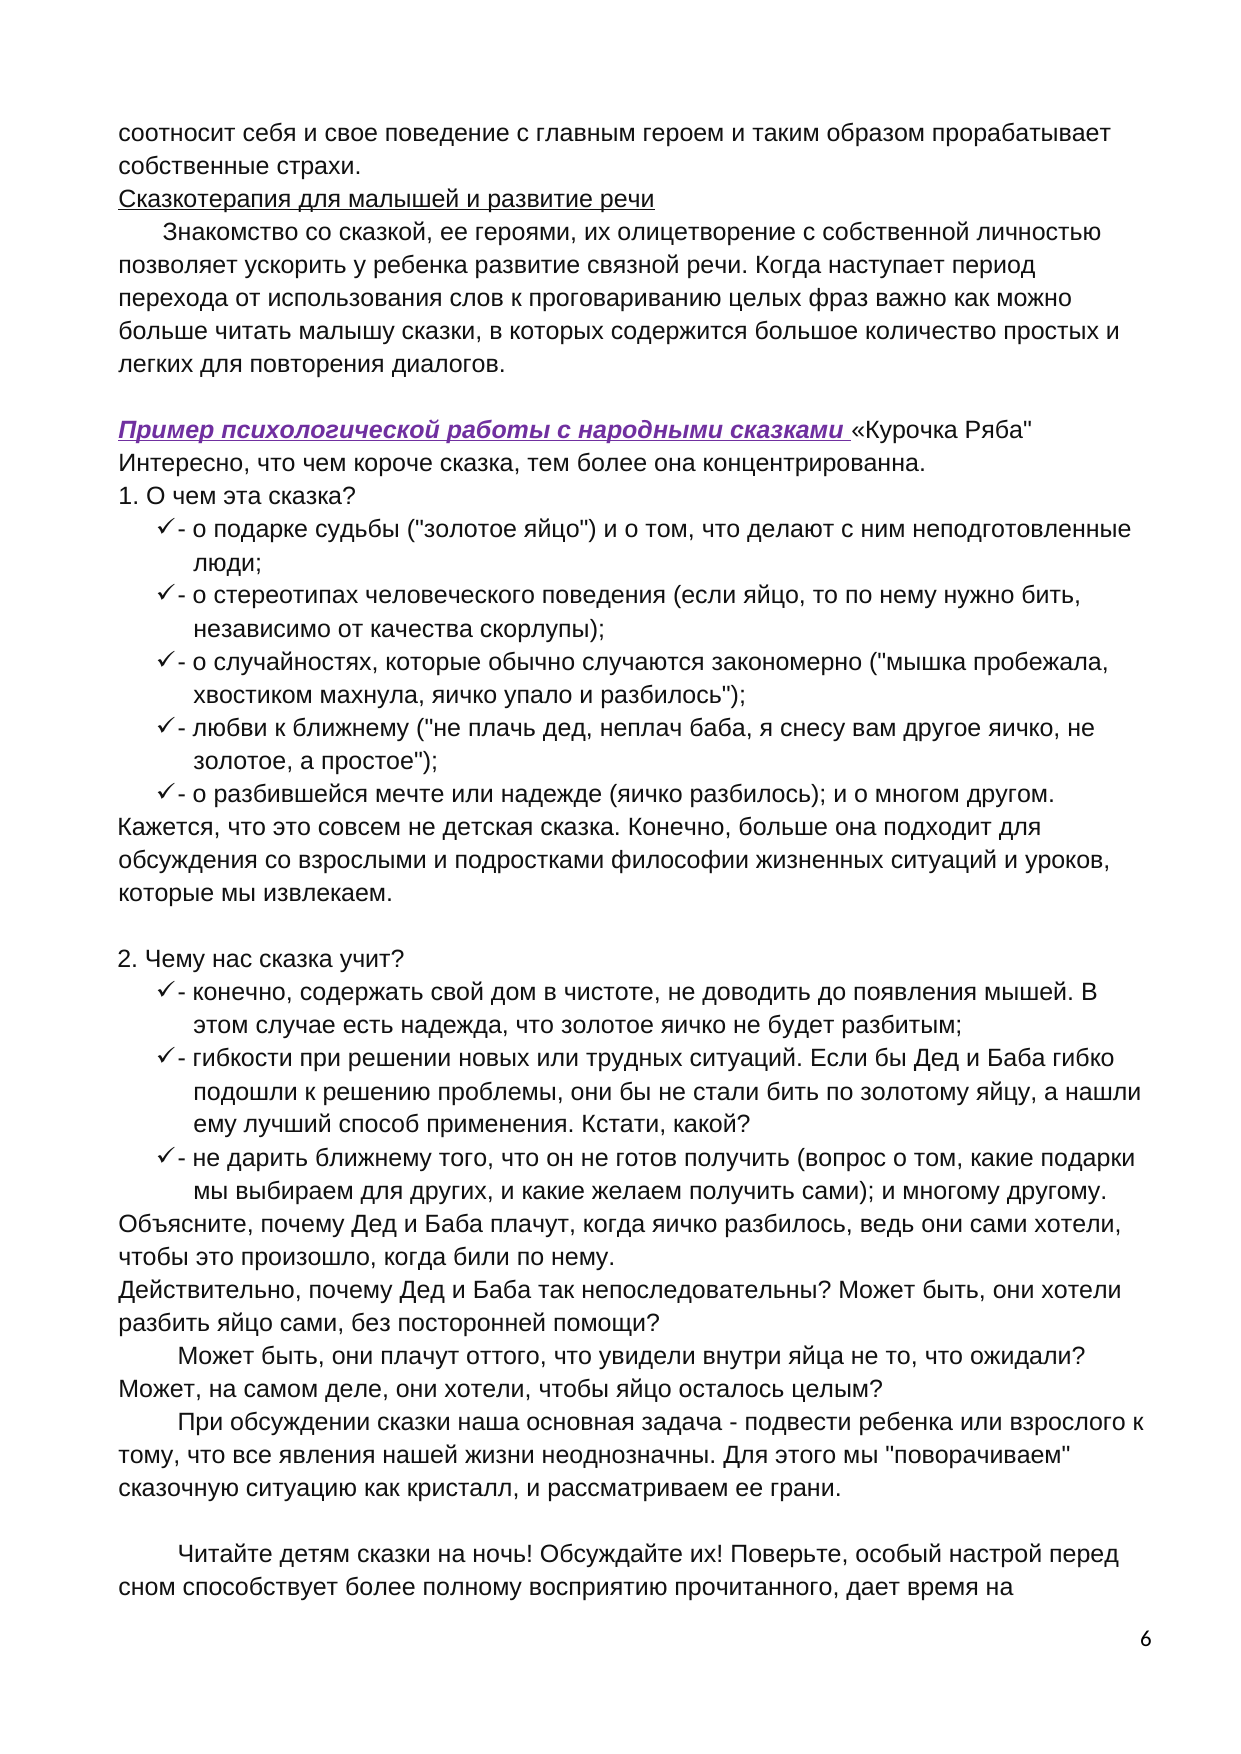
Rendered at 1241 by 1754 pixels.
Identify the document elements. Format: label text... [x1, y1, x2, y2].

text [118, 1539, 1152, 1601]
list - о случайностях, которые обычно случаются закономерно ("мышка пробежала, хвостиком махнула, яичко упало и разбилось"); [156, 647, 1152, 708]
list - любви к ближнему ("не плачь дед, неплач баба, я снесу вам другое яичко, не золотое, а простое"); [156, 713, 1152, 775]
text Сказкотерапия для малышей и развитие речи [118, 184, 1152, 213]
list - о подарке судьбы ("золотое яйцо") и о том, что делают с ним неподготовленные люди; [156, 514, 1152, 576]
text Может быть, они плачут оттого, что увидели внутри яйца не то, что ожидали? Может, на самом деле, они хотели, чтобы яйцо осталось целым? [118, 1341, 1152, 1402]
text Интересно, что чем короче сказка, тем более она концентрированна. [118, 448, 1152, 477]
text При обсуждении сказки наша основная задача - подвести ребенка или взрослого к тому, что все явления нашей жизни неоднозначны. Для этого мы "поворачиваем" сказочную ситуацию как кристалл, и рассматриваем ее грани. [118, 1407, 1152, 1502]
list - о стереотипах человеческого поведения (если яйцо, то по нему нужно бить, независимо от качества скорлупы); [156, 581, 1152, 642]
list Кажется, что это совсем не детская сказка. Конечно, больше она подходит для обсуждения со взрослыми и подростками философии жизненных ситуаций и уроков, которые мы извлекаем. [117, 812, 1152, 907]
list - конечно, содержать свой дом в чистоте, не доводить до появления мышей. В этом случае есть надежда, что золотое яичко не будет разбитым; [156, 977, 1152, 1039]
text Действительно, почему Дед и Баба так непоследовательны? Может быть, они хотели разбить яйцо сами, без посторонней помощи? [118, 1275, 1152, 1336]
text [118, 118, 1152, 180]
text Объясните, почему Дед и Баба плачут, когда яичко разбилось, ведь они сами хотели, чтобы это произошло, когда били по нему. [118, 1209, 1152, 1270]
text Пример психологической работы с народными сказками «Курочка Ряба" [118, 415, 1152, 444]
text Знакомство со сказкой, ее героями, их олицетворение с собственной личностью позволяет ускорить у ребенка развитие связной речи. Когда наступает период перехода от использования слов к проговариванию целых фраз важно как можно больше читать малышу сказки, в которых содержится большое количество простых и легких для повторения диалогов. [118, 217, 1152, 378]
list - о разбившейся мечте или надежде (яичко разбилось); и о многом другом. [156, 779, 1152, 808]
list 2. Чему нас сказка учит? [117, 944, 1152, 973]
list - гибкости при решении новых или трудных ситуаций. Если бы Дед и Баба гибко подошли к решению проблемы, они бы не стали бить по золотому яйцу, а нашли ему лучший способ применения. Кстати, какой? [156, 1043, 1152, 1138]
list - не дарить ближнему того, что он не готов получить (вопрос о том, какие подарки мы выбираем для других, и какие желаем получить сами); и многому другому. [156, 1142, 1152, 1204]
text 1. О чем эта сказка? [118, 481, 1152, 510]
